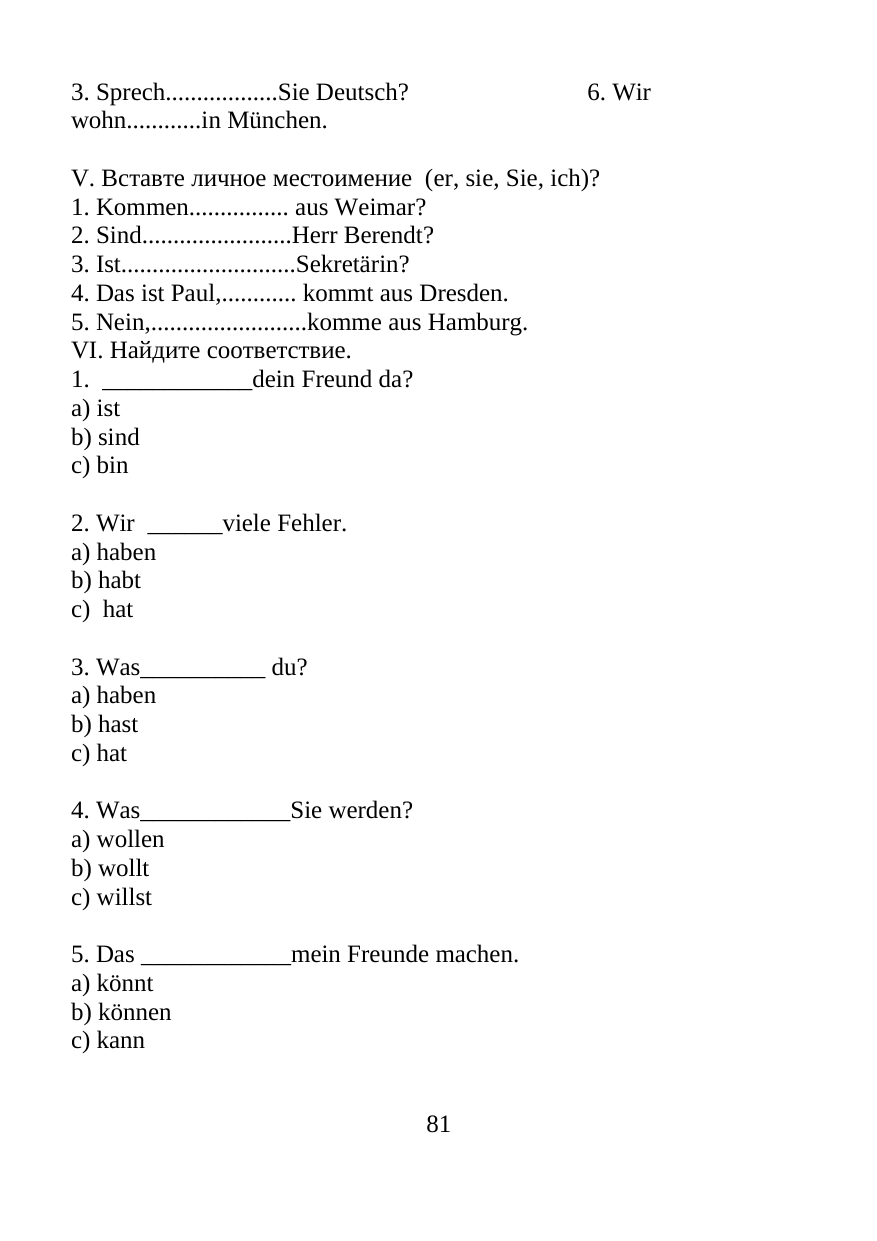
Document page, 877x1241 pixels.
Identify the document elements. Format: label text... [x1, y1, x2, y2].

text c) bin [71, 451, 806, 479]
text a) ist [71, 393, 806, 422]
text b) sind [71, 422, 806, 451]
text 5. Nein,.........................komme aus Hamburg. [71, 307, 806, 336]
text c) hat [71, 738, 806, 767]
text 1. Kommen................ aus Weimar? [71, 192, 806, 221]
text V. Вставте личное местоимение (er, sie, Sie, ich)? [71, 163, 806, 192]
text b) hast [71, 709, 806, 738]
text a) haben [71, 537, 806, 566]
text a) könnt [71, 968, 806, 997]
text 1. ____________dein Freund da? [71, 364, 806, 393]
text b) können [71, 997, 806, 1026]
text 2. Sind........................Herr Berendt? [71, 221, 806, 249]
text b) wollt [71, 853, 806, 882]
text c) willst [71, 882, 806, 911]
text c) kann [71, 1026, 806, 1054]
text 3. Ist............................Sekretärin? [71, 249, 806, 278]
text 3. Sprech..................Sie Deutsch? 6. Wir wohn............in München. [71, 77, 806, 134]
text 3. Was__________ du? [71, 652, 806, 681]
text 2. Wir ______viele Fehler. [71, 508, 806, 537]
text c) hat [71, 594, 806, 623]
text a) wollen [71, 824, 806, 853]
text a) haben [71, 681, 806, 709]
text b) habt [71, 566, 806, 594]
text 4. Das ist Paul,............ kommt aus Dresden. [71, 278, 806, 307]
text 5. Das ____________mein Freunde machen. [71, 939, 806, 968]
text VI. Найдите соответствие. [71, 336, 806, 364]
text 4. Was____________Sie werden? [71, 796, 806, 824]
